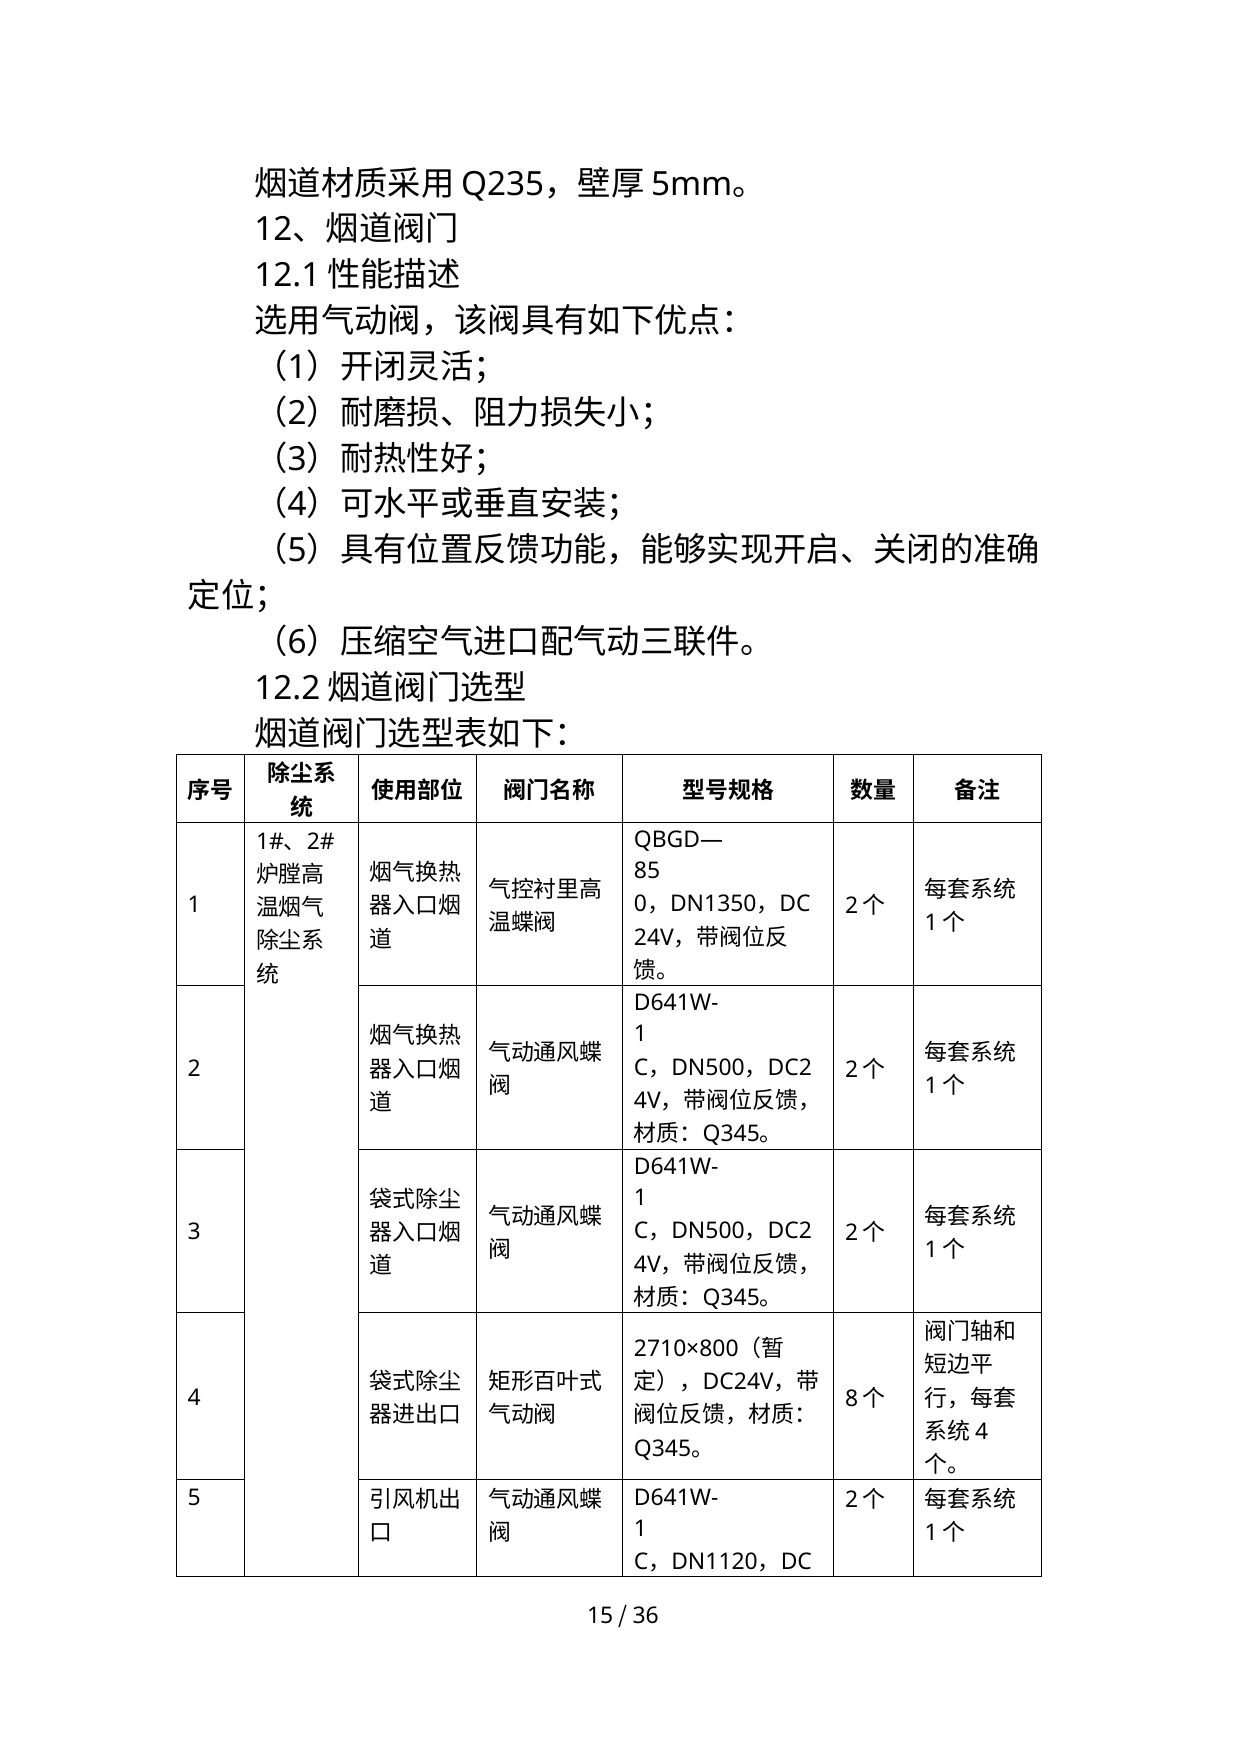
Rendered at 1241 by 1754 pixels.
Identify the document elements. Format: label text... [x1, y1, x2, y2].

table_cell 烟气换热器入口烟道 [359, 823, 476, 985]
table_header 序号 [177, 755, 244, 822]
table_cell D641W-1C，DN1120，DC24V，带阀位反馈，材质：Q345。 [623, 1480, 833, 1576]
text （6）压缩空气进口配气动三联件。 [187, 617, 1053, 662]
table_cell 气动通风蝶阀 [477, 1150, 622, 1312]
table_cell 每套系统1个 [914, 986, 1041, 1148]
text 烟道材质采用Q235，壁厚5mm。 [187, 158, 1053, 204]
text （5）具有位置反馈功能，能够实现开启、关闭的准确定位； [187, 525, 1053, 617]
table_cell 每套系统1个 [914, 1150, 1041, 1312]
table_cell 气动通风蝶阀 [477, 1480, 622, 1576]
text 12、烟道阀门 [187, 204, 1053, 250]
text （4）可水平或垂直安装； [187, 479, 1053, 525]
table_cell QBGD—850，DN1350，DC24V，带阀位反馈。 [623, 823, 833, 985]
table_cell 矩形百叶式气动阀 [477, 1313, 622, 1479]
table_cell 每套系统1个 [914, 1480, 1041, 1576]
table_header 备注 [914, 755, 1041, 822]
table_header 数量 [834, 755, 913, 822]
text 12.1性能描述 [187, 250, 1053, 296]
table_cell 2个 [834, 1480, 913, 1576]
table_cell 气控衬里高温蝶阀 [477, 823, 622, 985]
table_cell 2个 [834, 986, 913, 1148]
text （1）开闭灵活； [187, 342, 1053, 387]
table_cell 1 [177, 823, 244, 985]
table_cell 袋式除尘器进出口 [359, 1313, 476, 1479]
text （2）耐磨损、阻力损失小； [187, 387, 1053, 433]
table_cell 3 [177, 1150, 244, 1312]
text 烟道阀门选型表如下： [187, 708, 1053, 754]
table_cell 2710×800（暂定），DC24V，带阀位反馈，材质：Q345。 [623, 1313, 833, 1479]
table_cell 烟气换热器入口烟道 [359, 986, 476, 1148]
table_cell 阀门轴和短边平行，每套系统4个。 [914, 1313, 1041, 1479]
text 选用气动阀，该阀具有如下优点： [187, 296, 1053, 342]
table_cell 气动通风蝶阀 [477, 986, 622, 1148]
text 12.2烟道阀门选型 [187, 662, 1053, 708]
table_cell 2 [177, 986, 244, 1148]
table_cell D641W-1C，DN500，DC24V，带阀位反馈，材质：Q345。 [623, 986, 833, 1148]
text （3）耐热性好； [187, 433, 1053, 479]
table_header 除尘系统 [245, 755, 358, 822]
table_cell 5 [177, 1480, 244, 1576]
table_cell 袋式除尘器入口烟道 [359, 1150, 476, 1312]
table_cell D641W-1C，DN500，DC24V，带阀位反馈，材质：Q345。 [623, 1150, 833, 1312]
table_cell 8个 [834, 1313, 913, 1479]
table_header 阀门名称 [477, 755, 622, 822]
table_header 型号规格 [623, 755, 833, 822]
table_cell 2个 [834, 823, 913, 985]
table_cell 1#、2#炉膛高温烟气除尘系统 [245, 823, 358, 1576]
table_cell 每套系统1个 [914, 823, 1041, 985]
table_cell 2个 [834, 1150, 913, 1312]
table_cell 4 [177, 1313, 244, 1479]
table_header 使用部位 [359, 755, 476, 822]
table_cell 引风机出口 [359, 1480, 476, 1576]
